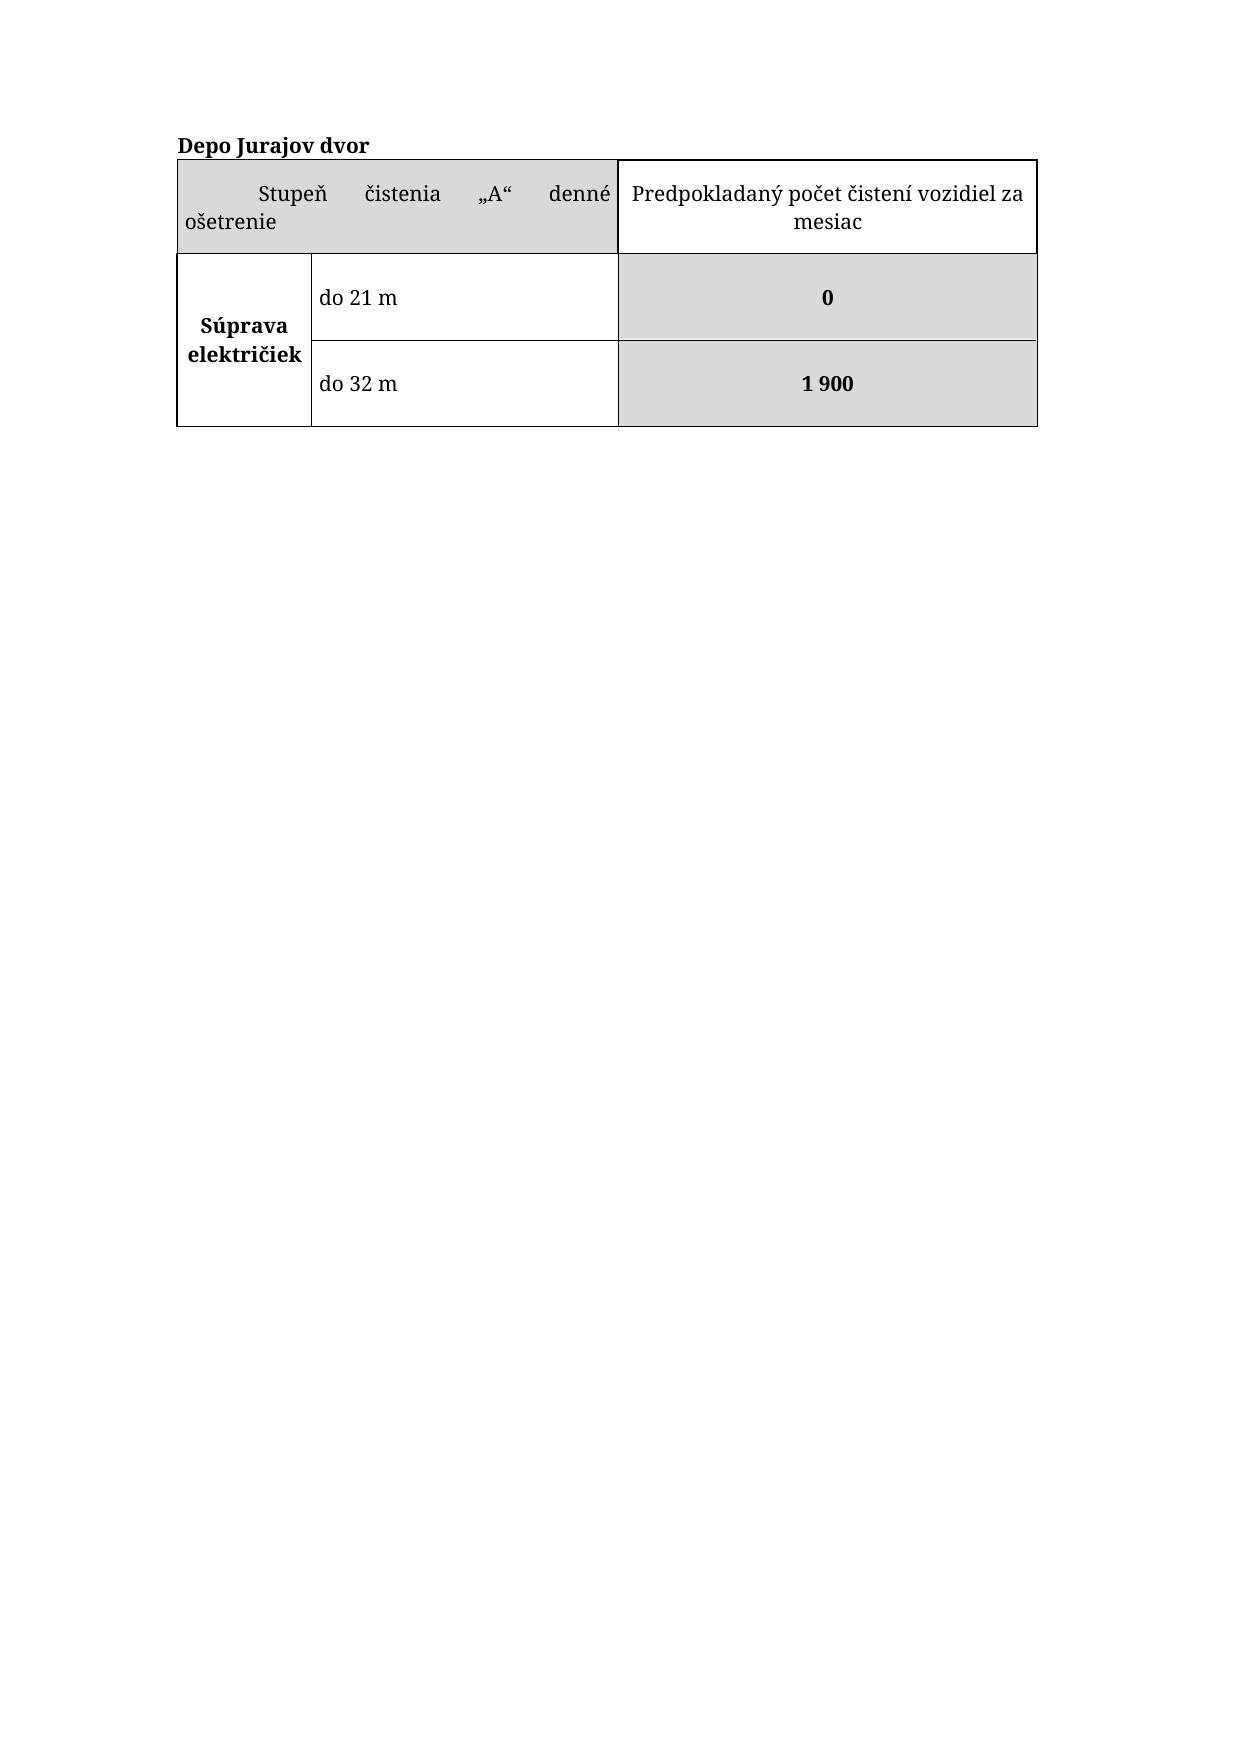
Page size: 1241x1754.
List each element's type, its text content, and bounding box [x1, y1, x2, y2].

table_cell do 21 m [312, 254, 618, 339]
table_header Stupeň čistenia „A“ denné ošetrenie [178, 160, 617, 253]
table_cell 1 900 [619, 340, 1037, 426]
text Depo Jurajov dvor [103, 131, 1122, 159]
table_cell Súprava električiek [178, 254, 311, 426]
table_cell 0 [619, 254, 1037, 339]
table_cell do 32 m [312, 341, 618, 426]
table_header Predpokladaný počet čistení vozidiel za mesiac [619, 161, 1036, 253]
